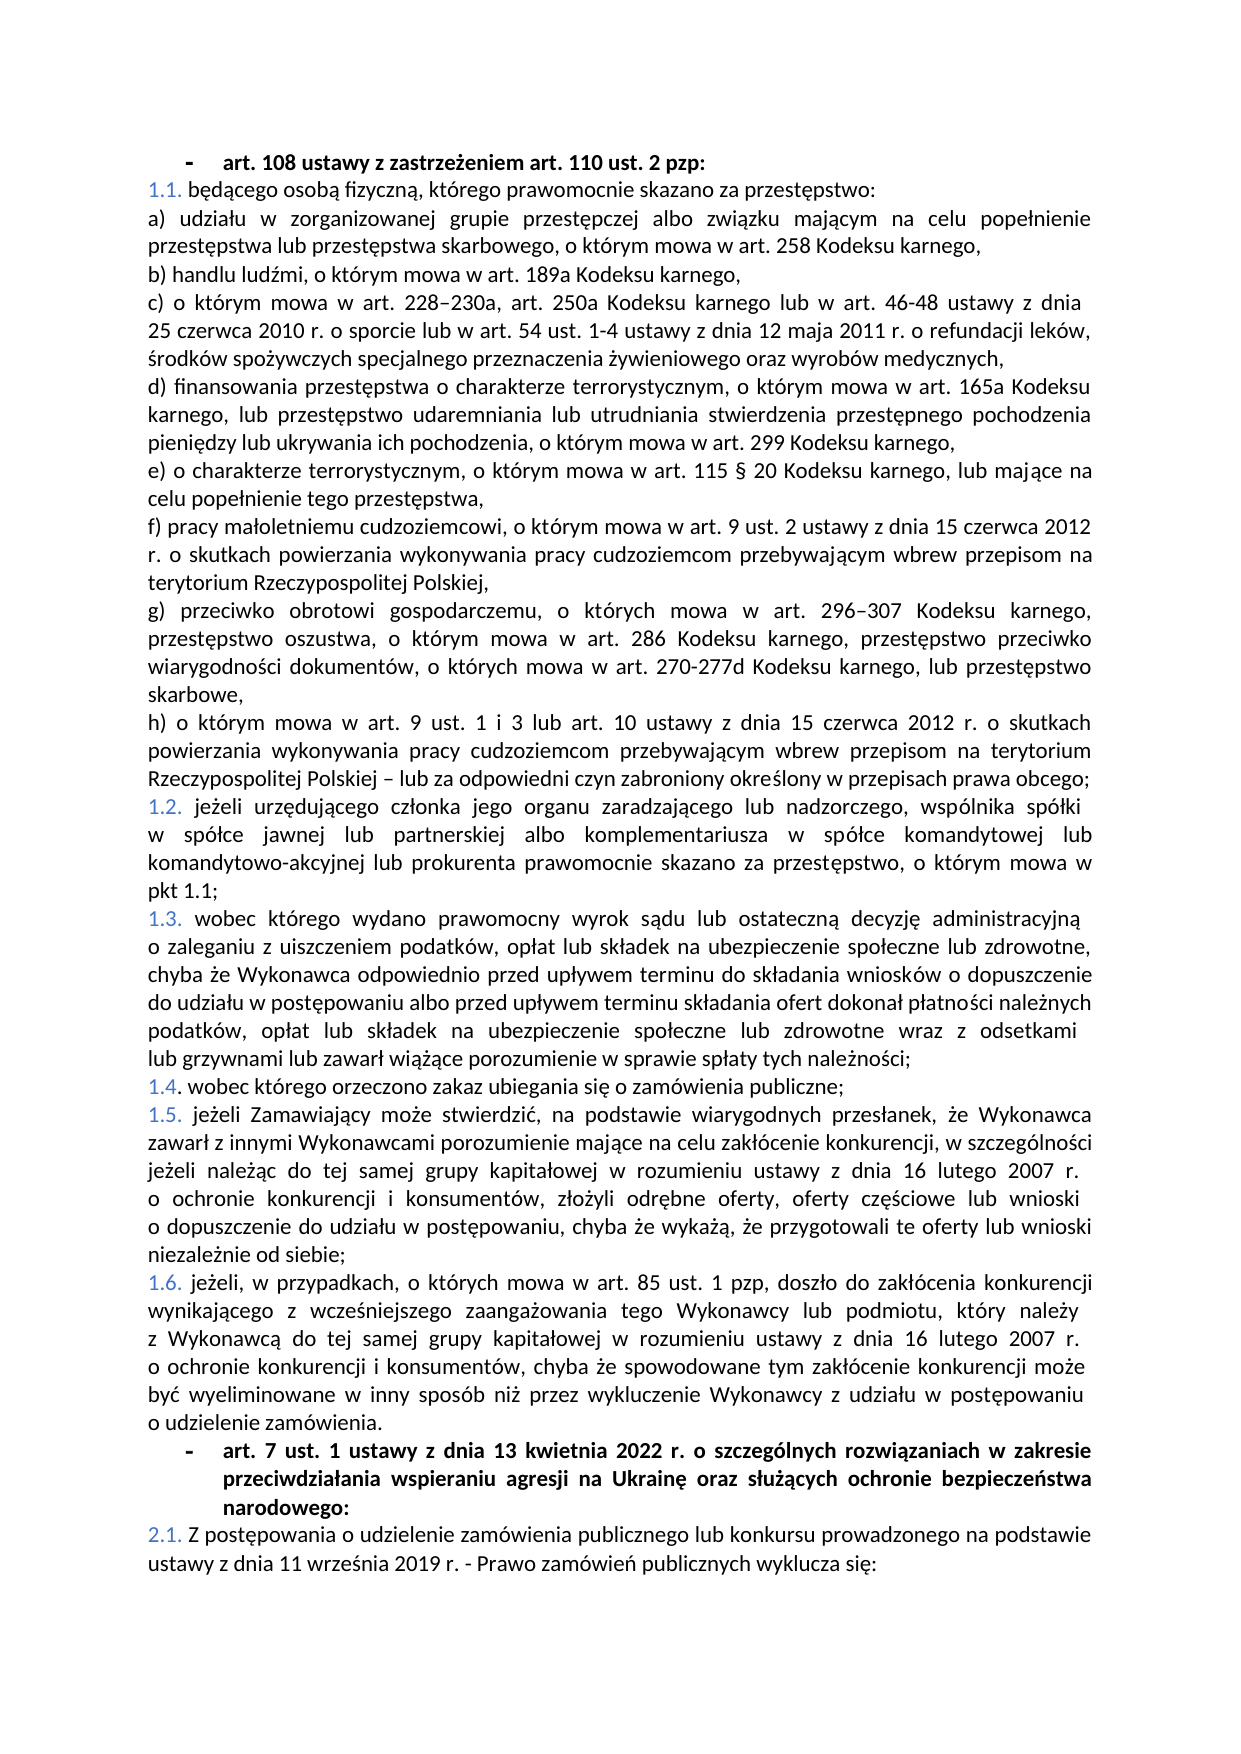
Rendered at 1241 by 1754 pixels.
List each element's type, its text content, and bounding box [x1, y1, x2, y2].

list art. 108 ustawy z zastrzeżeniem art. 110 ust. 2 pzp: [185, 148, 1093, 176]
text 1.3. wobec którego wydano prawomocny wyrok sądu lub ostateczną decyzję administracyjną o zaleganiu z uiszczeniem podatków, opłat lub składek na ubezpieczenie społeczne lub zdrowotne, chyba że Wykonawca odpowiednio przed upływem terminu do składania wniosków o dopuszczenie do udziału w postępowaniu albo przed upływem terminu składania ofert dokonał płatności należnych podatków, opłat lub składek na ubezpieczenie społeczne lub zdrowotne wraz z odsetkami lub grzywnami lub zawarł wiążące porozumienie w sprawie spłaty tych należności; [148, 904, 1093, 1072]
text f) pracy małoletniemu cudzoziemcowi, o którym mowa w art. 9 ust. 2 ustawy z dnia 15 czerwca 2012 r. o skutkach powierzania wykonywania pracy cudzoziemcom przebywającym wbrew przepisom na terytorium Rzeczypospolitej Polskiej, [148, 512, 1093, 596]
text b) handlu ludźmi, o którym mowa w art. 189a Kodeksu karnego, [148, 260, 1093, 288]
text 1.4. wobec którego orzeczono zakaz ubiegania się o zamówienia publiczne; [148, 1072, 1093, 1100]
text 2.1. Z postępowania o udzielenie zamówienia publicznego lub konkursu prowadzonego na podstawie ustawy z dnia 11 września 2019 r. - Prawo zamówień publicznych wyklucza się: [148, 1521, 1093, 1577]
text 1.5. jeżeli Zamawiający może stwierdzić, na podstawie wiarygodnych przesłanek, że Wykonawca zawarł z innymi Wykonawcami porozumienie mające na celu zakłócenie konkurencji, w szczególności jeżeli należąc do tej samej grupy kapitałowej w rozumieniu ustawy z dnia 16 lutego 2007 r. o ochronie konkurencji i konsumentów, złożyli odrębne oferty, oferty częściowe lub wnioski o dopuszczenie do udziału w postępowaniu, chyba że wykażą, że przygotowali te oferty lub wnioski niezależnie od siebie; [148, 1100, 1093, 1268]
text a) udziału w zorganizowanej grupie przestępczej albo związku mającym na celu popełnienie przestępstwa lub przestępstwa skarbowego, o którym mowa w art. 258 Kodeksu karnego, [148, 204, 1093, 260]
text e) o charakterze terrorystycznym, o którym mowa w art. 115 § 20 Kodeksu karnego, lub mające na celu popełnienie tego przestępstwa, [148, 456, 1093, 512]
text 1.1. będącego osobą fizyczną, którego prawomocnie skazano za przestępstwo: [148, 176, 1093, 204]
text g) przeciwko obrotowi gospodarczemu, o których mowa w art. 296–307 Kodeksu karnego, przestępstwo oszustwa, o którym mowa w art. 286 Kodeksu karnego, przestępstwo przeciwko wiarygodności dokumentów, o których mowa w art. 270-277d Kodeksu karnego, lub przestępstwo skarbowe, [148, 596, 1093, 708]
text 1.6. jeżeli, w przypadkach, o których mowa w art. 85 ust. 1 pzp, doszło do zakłócenia konkurencji wynikającego z wcześniejszego zaangażowania tego Wykonawcy lub podmiotu, który należy z Wykonawcą do tej samej grupy kapitałowej w rozumieniu ustawy z dnia 16 lutego 2007 r. o ochronie konkurencji i konsumentów, chyba że spowodowane tym zakłócenie konkurencji może być wyeliminowane w inny sposób niż przez wykluczenie Wykonawcy z udziału w postępowaniu o udzielenie zamówienia. [148, 1268, 1093, 1437]
text c) o którym mowa w art. 228–230a, art. 250a Kodeksu karnego lub w art. 46-48 ustawy z dnia 25 czerwca 2010 r. o sporcie lub w art. 54 ust. 1-4 ustawy z dnia 12 maja 2011 r. o refundacji leków, środków spożywczych specjalnego przeznaczenia żywieniowego oraz wyrobów medycznych, [148, 288, 1093, 372]
list art. 7 ust. 1 ustawy z dnia 13 kwietnia 2022 r. o szczególnych rozwiązaniach w zakresie przeciwdziałania wspieraniu agresji na Ukrainę oraz służących ochronie bezpieczeństwa narodowego: [185, 1437, 1093, 1521]
text d) finansowania przestępstwa o charakterze terrorystycznym, o którym mowa w art. 165a Kodeksu karnego, lub przestępstwo udaremniania lub utrudniania stwierdzenia przestępnego pochodzenia pieniędzy lub ukrywania ich pochodzenia, o którym mowa w art. 299 Kodeksu karnego, [148, 372, 1093, 456]
text h) o którym mowa w art. 9 ust. 1 i 3 lub art. 10 ustawy z dnia 15 czerwca 2012 r. o skutkach powierzania wykonywania pracy cudzoziemcom przebywającym wbrew przepisom na terytorium Rzeczypospolitej Polskiej – lub za odpowiedni czyn zabroniony określony w przepisach prawa obcego; [148, 708, 1093, 792]
text 1.2. jeżeli urzędującego członka jego organu zaradzającego lub nadzorczego, wspólnika spółki w spółce jawnej lub partnerskiej albo komplementariusza w spółce komandytowej lub komandytowo-akcyjnej lub prokurenta prawomocnie skazano za przestępstwo, o którym mowa w pkt 1.1; [148, 792, 1093, 904]
